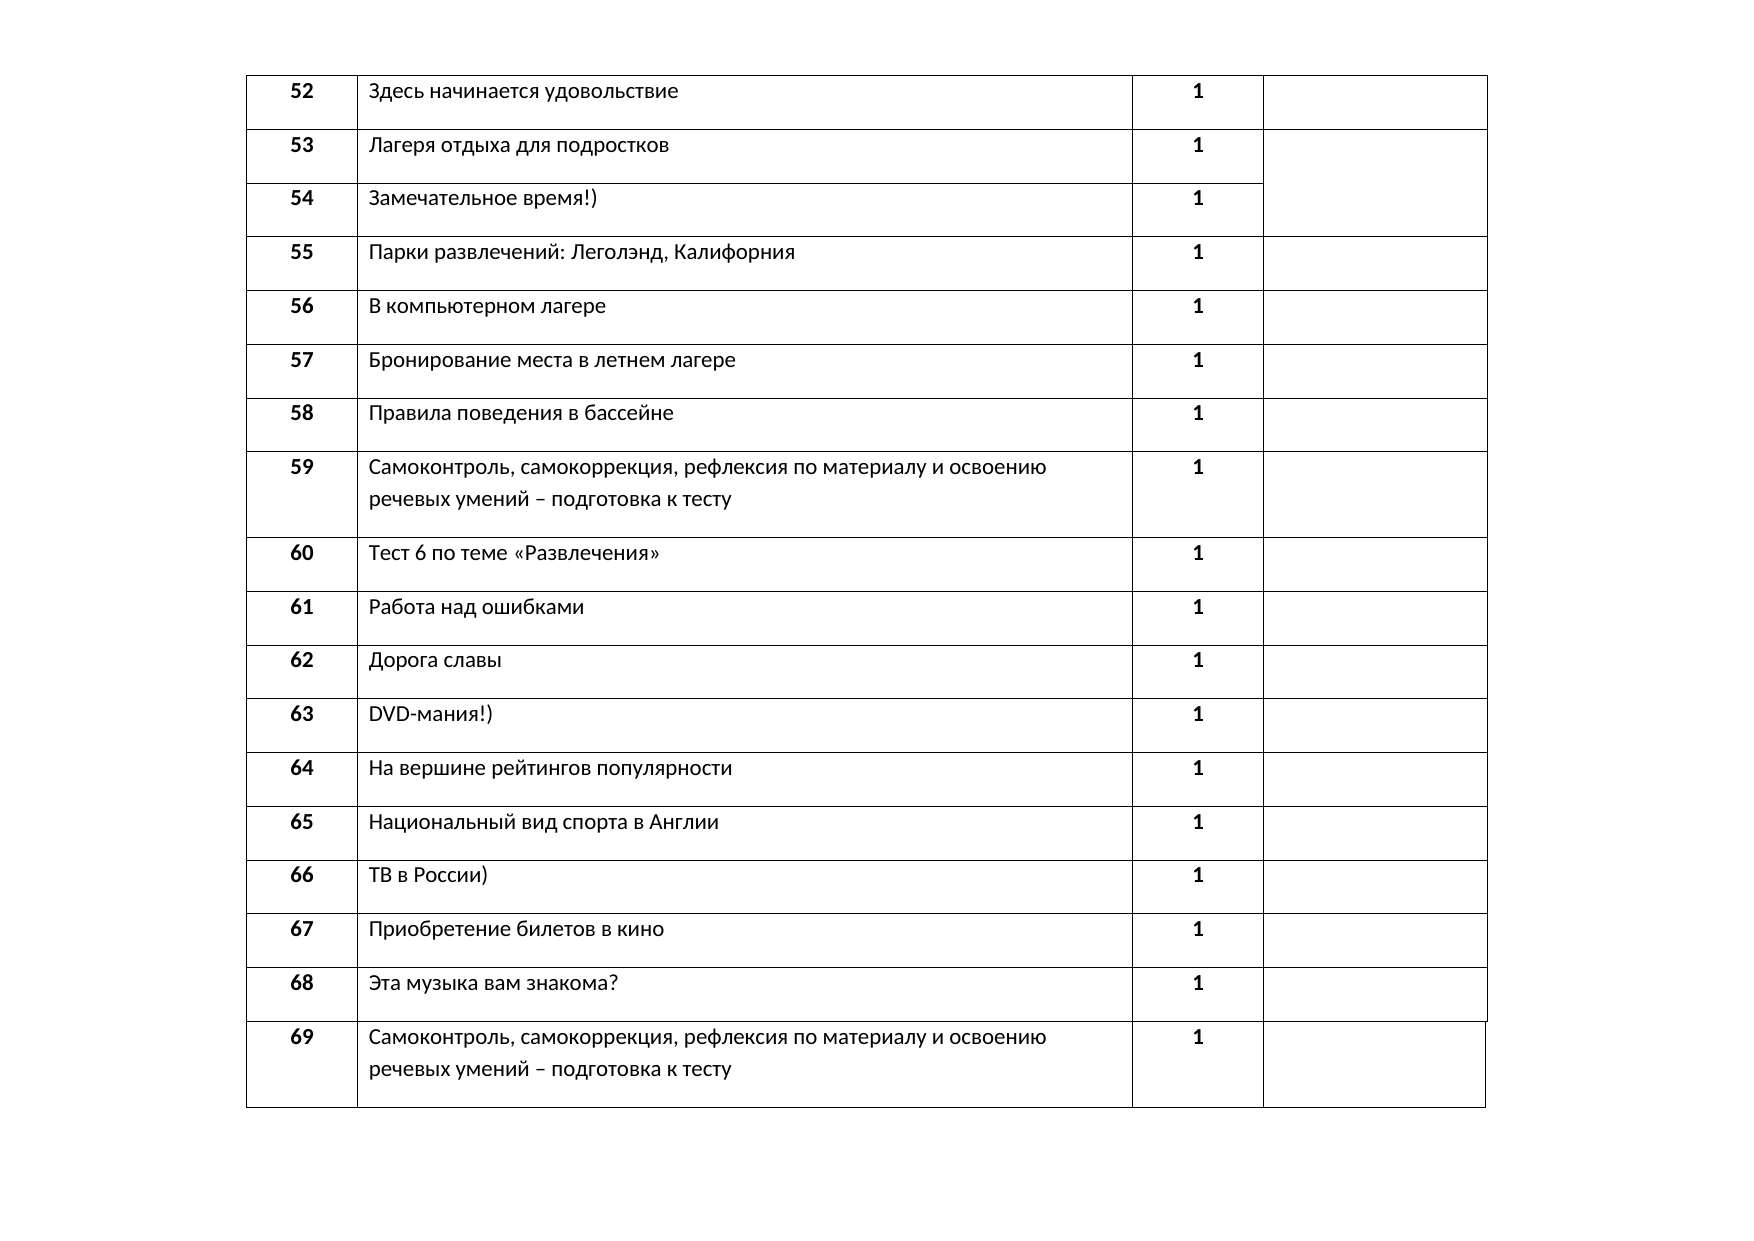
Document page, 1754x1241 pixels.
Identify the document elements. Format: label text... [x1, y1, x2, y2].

table_cell [1264, 399, 1487, 451]
table_cell 1 [1133, 237, 1263, 290]
table_cell [1264, 646, 1487, 698]
table_cell 1 [1133, 291, 1263, 344]
table_cell 59 [247, 452, 357, 537]
table_cell 1 [1133, 130, 1263, 182]
table_cell 1 [1133, 699, 1263, 752]
table_cell [1264, 452, 1487, 537]
table_cell Лагеря отдыха для подростков [358, 130, 1132, 182]
table_cell 52 [247, 76, 357, 129]
table_cell 1 [1133, 914, 1263, 967]
table_cell 60 [247, 538, 357, 591]
table_cell 57 [247, 345, 357, 397]
table_cell 1 [1133, 452, 1263, 537]
table_cell 1 [1133, 538, 1263, 591]
table_cell Приобретение билетов в кино [358, 914, 1132, 967]
table_cell 65 [247, 807, 357, 859]
table_cell 62 [247, 646, 357, 698]
table_cell 1 [1133, 753, 1263, 806]
table_cell [1264, 861, 1487, 913]
table_cell 61 [247, 592, 357, 644]
table_cell Работа над ошибками [358, 592, 1132, 644]
table_cell Бронирование места в летнем лагере [358, 345, 1132, 397]
table_cell 53 [247, 130, 357, 182]
table_cell Дорога славы [358, 646, 1132, 698]
table_cell 58 [247, 399, 357, 451]
table_cell Замечательное время!) [358, 184, 1132, 236]
table_cell [1264, 753, 1487, 806]
table_cell Самоконтроль, самокоррекция, рефлексия по материалу и освоению речевых умений – подготовка к тесту [358, 1022, 1132, 1107]
table_cell 55 [247, 237, 357, 290]
table_cell [1264, 807, 1487, 859]
table_cell 54 [247, 184, 357, 236]
table_cell 68 [247, 968, 357, 1021]
table_cell 1 [1133, 1022, 1263, 1107]
table_cell 69 [247, 1022, 357, 1107]
table_cell 56 [247, 291, 357, 344]
table_cell Национальный вид спорта в Англии [358, 807, 1132, 859]
table_cell 1 [1133, 861, 1263, 913]
table_cell Правила поведения в бассейне [358, 399, 1132, 451]
table_cell 1 [1133, 184, 1263, 236]
table_cell [1264, 592, 1487, 644]
table_cell [1264, 699, 1487, 752]
table_cell 1 [1133, 399, 1263, 451]
table_cell [1264, 237, 1487, 290]
table_cell [1264, 1022, 1485, 1107]
table_cell 1 [1133, 345, 1263, 397]
table_cell 1 [1133, 807, 1263, 859]
table_cell [1264, 538, 1487, 591]
table_cell Эта музыка вам знакома? [358, 968, 1132, 1021]
table_cell На вершине рейтингов популярности [358, 753, 1132, 806]
table_cell Парки развлечений: Леголэнд, Калифорния [358, 237, 1132, 290]
table_cell Здесь начинается удовольствие [358, 76, 1132, 129]
table_cell 1 [1133, 646, 1263, 698]
table_cell 63 [247, 699, 357, 752]
table_cell 67 [247, 914, 357, 967]
table_cell [1264, 76, 1487, 129]
table_cell [1264, 914, 1487, 967]
table_cell [1264, 345, 1487, 397]
table_cell [1264, 968, 1487, 1021]
table_cell ТВ в России) [358, 861, 1132, 913]
table_cell 1 [1133, 968, 1263, 1021]
table_cell 66 [247, 861, 357, 913]
table_cell Тест 6 по теме «Развлечения» [358, 538, 1132, 591]
table_cell [1264, 130, 1487, 236]
table_cell 1 [1133, 592, 1263, 644]
table_cell 1 [1133, 76, 1263, 129]
table_cell DVD-мания!) [358, 699, 1132, 752]
table_cell [1264, 291, 1487, 344]
table_cell 64 [247, 753, 357, 806]
table_cell В компьютерном лагере [358, 291, 1132, 344]
table_cell Самоконтроль, самокоррекция, рефлексия по материалу и освоению речевых умений – подготовка к тесту [358, 452, 1132, 537]
